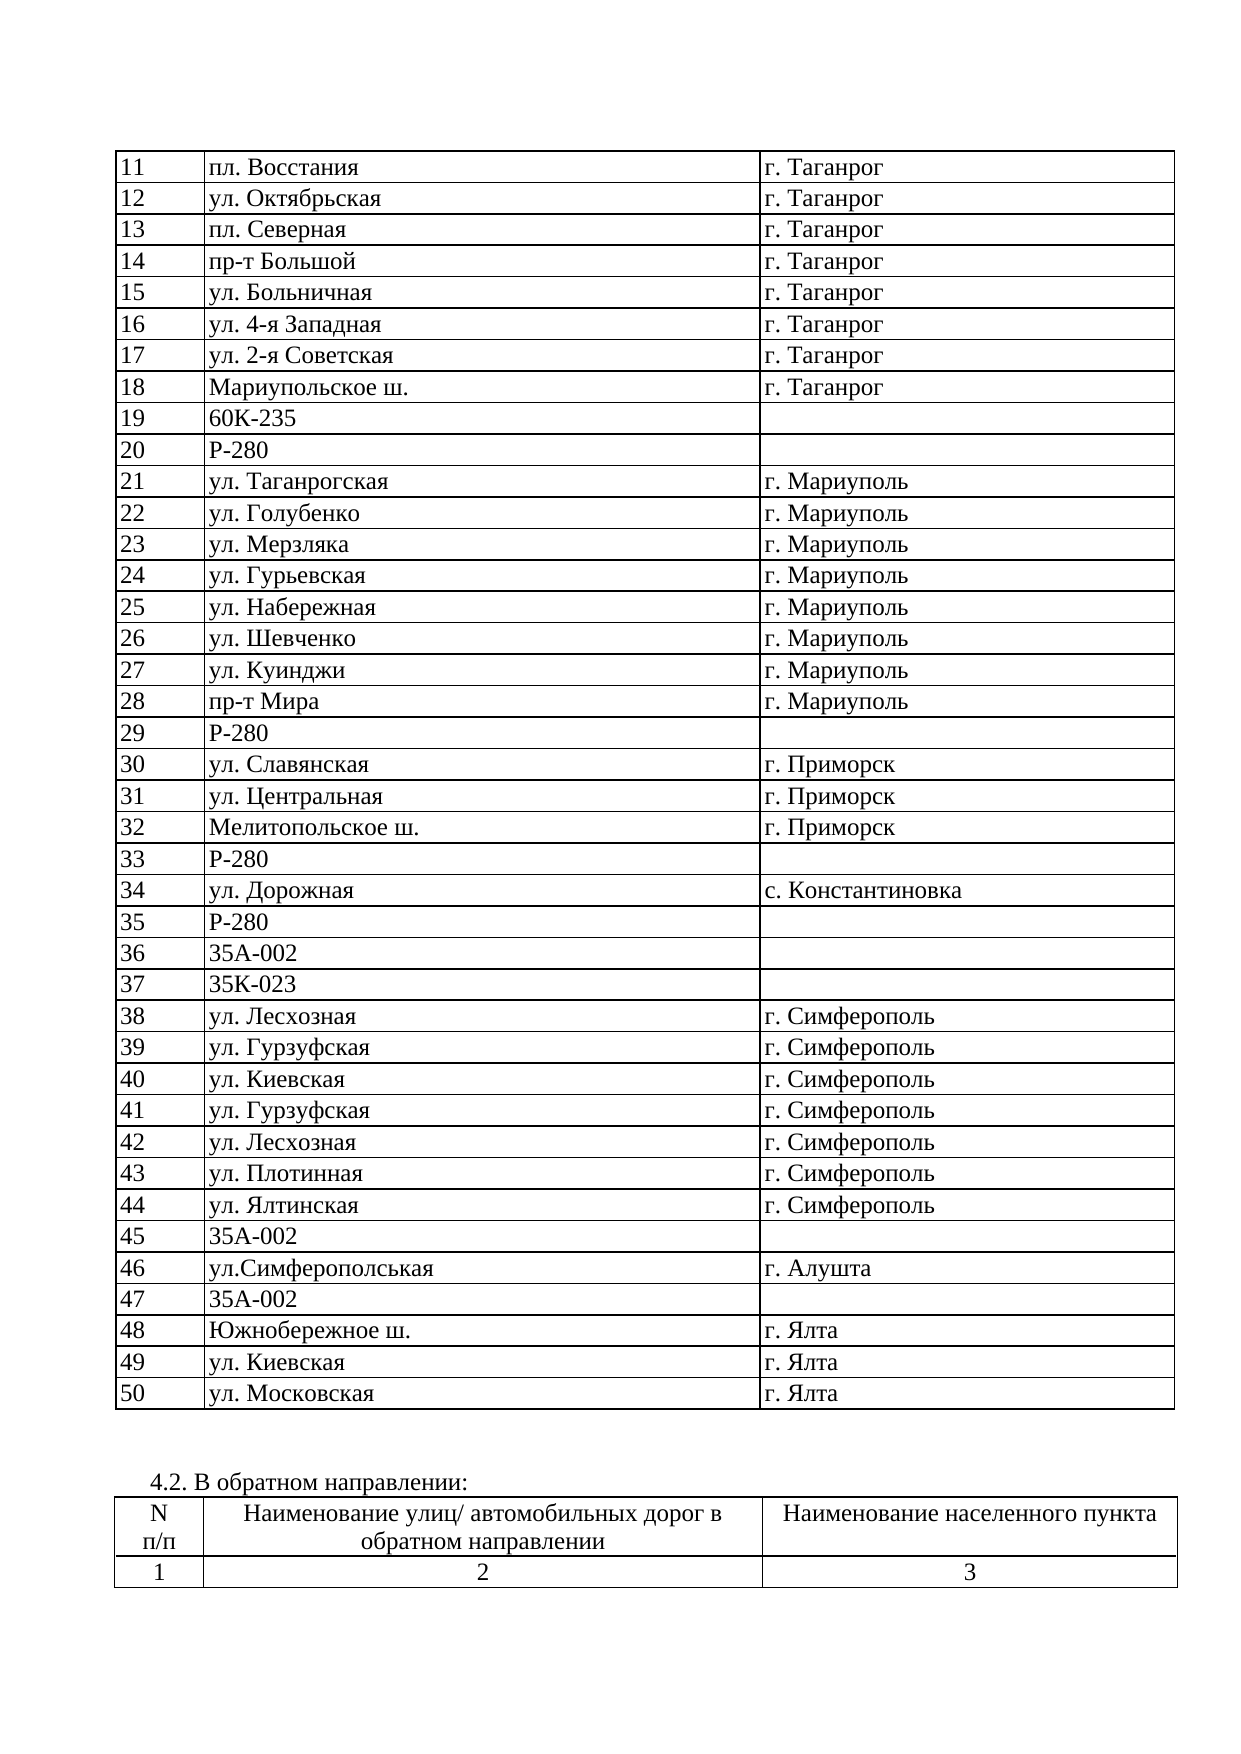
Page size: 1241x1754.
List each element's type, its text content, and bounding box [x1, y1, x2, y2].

table_cell ул. Набережная [205, 592, 759, 622]
table_cell с. Константиновка [761, 875, 1174, 905]
table_cell 28 [117, 686, 204, 716]
table_cell 42 [117, 1127, 204, 1157]
table_cell г. Симферополь [761, 1095, 1174, 1125]
table_cell 39 [117, 1032, 204, 1062]
table_cell г. Мариуполь [761, 623, 1174, 653]
table_cell 29 [117, 718, 204, 748]
table_cell г. Приморск [761, 781, 1174, 811]
table_cell [761, 1284, 1174, 1314]
table_cell г. Таганрог [761, 215, 1174, 244]
table_cell 23 [117, 529, 204, 559]
table_cell г. Симферополь [761, 1032, 1174, 1062]
table_cell ул.Симферополськая [205, 1253, 759, 1282]
table_cell [761, 403, 1174, 433]
text 4.2. В обратном направлении: [150, 1467, 1090, 1496]
table_header N п/п [115, 1498, 203, 1555]
table_cell ул. Плотинная [205, 1158, 759, 1188]
table_cell [761, 970, 1174, 999]
table_header Наименование населенного пункта [763, 1498, 1177, 1555]
table_cell 13 [117, 215, 204, 244]
table_cell [761, 938, 1174, 968]
table_cell 2 [204, 1557, 762, 1587]
table_cell 45 [117, 1221, 204, 1251]
table_cell 24 [117, 561, 204, 590]
table_cell [761, 718, 1174, 748]
table_cell г. Симферополь [761, 1158, 1174, 1188]
table_cell г. Таганрог [761, 152, 1174, 181]
table_cell ул. Больничная [205, 277, 759, 307]
table_cell 12 [117, 183, 204, 213]
table_cell г. Ялта [761, 1378, 1174, 1408]
table_cell ул. Лесхозная [205, 1127, 759, 1157]
table_cell ул. Гурьевская [205, 561, 759, 590]
table_cell 15 [117, 277, 204, 307]
table_cell 35А-002 [205, 938, 759, 968]
table_cell г. Таганрог [761, 183, 1174, 213]
table_cell г. Мариуполь [761, 592, 1174, 622]
table_cell ул. Шевченко [205, 623, 759, 653]
table_cell 32 [117, 812, 204, 842]
table_cell 36 [117, 938, 204, 968]
table_cell ул. Киевская [205, 1064, 759, 1094]
table_cell [761, 844, 1174, 873]
table_cell 60К-235 [205, 403, 759, 433]
table_cell 14 [117, 246, 204, 276]
table_cell г. Симферополь [761, 1001, 1174, 1031]
table_cell Южнобережное ш. [205, 1316, 759, 1345]
table_cell 49 [117, 1347, 204, 1377]
table_cell Р-280 [205, 435, 759, 464]
table_header Наименование улиц/ автомобильных дорог в обратном направлении [204, 1498, 762, 1555]
table_cell г. Симферополь [761, 1127, 1174, 1157]
table_cell 30 [117, 749, 204, 779]
table_cell 25 [117, 592, 204, 622]
table_cell ул. Славянская [205, 749, 759, 779]
table_cell г. Таганрог [761, 340, 1174, 370]
table_cell ул. Октябрьская [205, 183, 759, 213]
table_cell ул. Таганрогская [205, 466, 759, 496]
table_cell г. Приморск [761, 812, 1174, 842]
table_cell ул. Центральная [205, 781, 759, 811]
table_cell Р-280 [205, 844, 759, 873]
table_cell 1 [115, 1556, 203, 1587]
table_cell 3 [763, 1555, 1177, 1587]
table_cell г. Мариуполь [761, 466, 1174, 496]
table_cell 26 [117, 623, 204, 653]
table_cell ул. Мерзляка [205, 529, 759, 559]
table_cell пл. Восстания [205, 152, 759, 181]
table_cell г. Мариуполь [761, 529, 1174, 559]
table_cell 47 [117, 1284, 204, 1314]
table_cell 33 [117, 844, 204, 873]
table_cell 22 [117, 498, 204, 527]
table_cell г. Таганрог [761, 246, 1174, 276]
table_cell ул. Лесхозная [205, 1001, 759, 1031]
table_cell 41 [117, 1095, 204, 1125]
table_cell Р-280 [205, 718, 759, 748]
table_cell 43 [117, 1158, 204, 1188]
table_cell г. Таганрог [761, 372, 1174, 402]
table_cell г. Мариуполь [761, 498, 1174, 527]
table_cell ул. Дорожная [205, 875, 759, 905]
table_cell г. Таганрог [761, 277, 1174, 307]
table_cell 50 [117, 1378, 204, 1408]
table_cell 34 [117, 875, 204, 905]
table_cell 19 [117, 403, 204, 433]
table_cell 16 [117, 309, 204, 339]
table_cell г. Симферополь [761, 1190, 1174, 1219]
table_cell пр-т Мира [205, 686, 759, 716]
table_cell Р-280 [205, 907, 759, 936]
table_cell 21 [117, 466, 204, 496]
table_cell [761, 907, 1174, 936]
table_cell 44 [117, 1190, 204, 1219]
table_cell ул. Куинджи [205, 655, 759, 685]
table_cell Мариупольское ш. [205, 372, 759, 402]
table_cell г. Приморск [761, 749, 1174, 779]
table_cell г. Мариуполь [761, 655, 1174, 685]
table_cell 48 [117, 1316, 204, 1345]
table_cell 38 [117, 1001, 204, 1031]
table_cell 18 [117, 372, 204, 402]
table_cell г. Ялта [761, 1316, 1174, 1345]
table_cell ул. 4-я Западная [205, 309, 759, 339]
table_cell 35 [117, 907, 204, 936]
table_cell 40 [117, 1064, 204, 1094]
table_cell 37 [117, 970, 204, 999]
table_cell ул. Московская [205, 1378, 759, 1408]
table_cell г. Таганрог [761, 309, 1174, 339]
table_cell 11 [117, 152, 204, 181]
table_cell ул. Гурзуфская [205, 1032, 759, 1062]
table_cell 31 [117, 781, 204, 811]
table_cell г. Симферополь [761, 1064, 1174, 1094]
table_cell Мелитопольское ш. [205, 812, 759, 842]
table_cell ул. Ялтинская [205, 1190, 759, 1219]
table_cell г. Ялта [761, 1347, 1174, 1377]
table_cell г. Алушта [761, 1253, 1174, 1282]
table_cell 17 [117, 340, 204, 370]
table_cell 27 [117, 655, 204, 685]
table_cell [761, 1221, 1174, 1251]
table_cell 35А-002 [205, 1221, 759, 1251]
table_cell ул. Гурзуфская [205, 1095, 759, 1125]
table_cell ул. Киевская [205, 1347, 759, 1377]
table_cell ул. Голубенко [205, 498, 759, 527]
table_cell 35А-002 [205, 1284, 759, 1314]
table_cell [761, 435, 1174, 464]
table_cell 46 [117, 1253, 204, 1282]
table_cell ул. 2-я Советская [205, 340, 759, 370]
table_cell г. Мариуполь [761, 686, 1174, 716]
table_cell 20 [117, 435, 204, 464]
table_cell г. Мариуполь [761, 561, 1174, 590]
table_cell пр-т Большой [205, 246, 759, 276]
table_cell пл. Северная [205, 215, 759, 244]
table_cell 35К-023 [205, 970, 759, 999]
